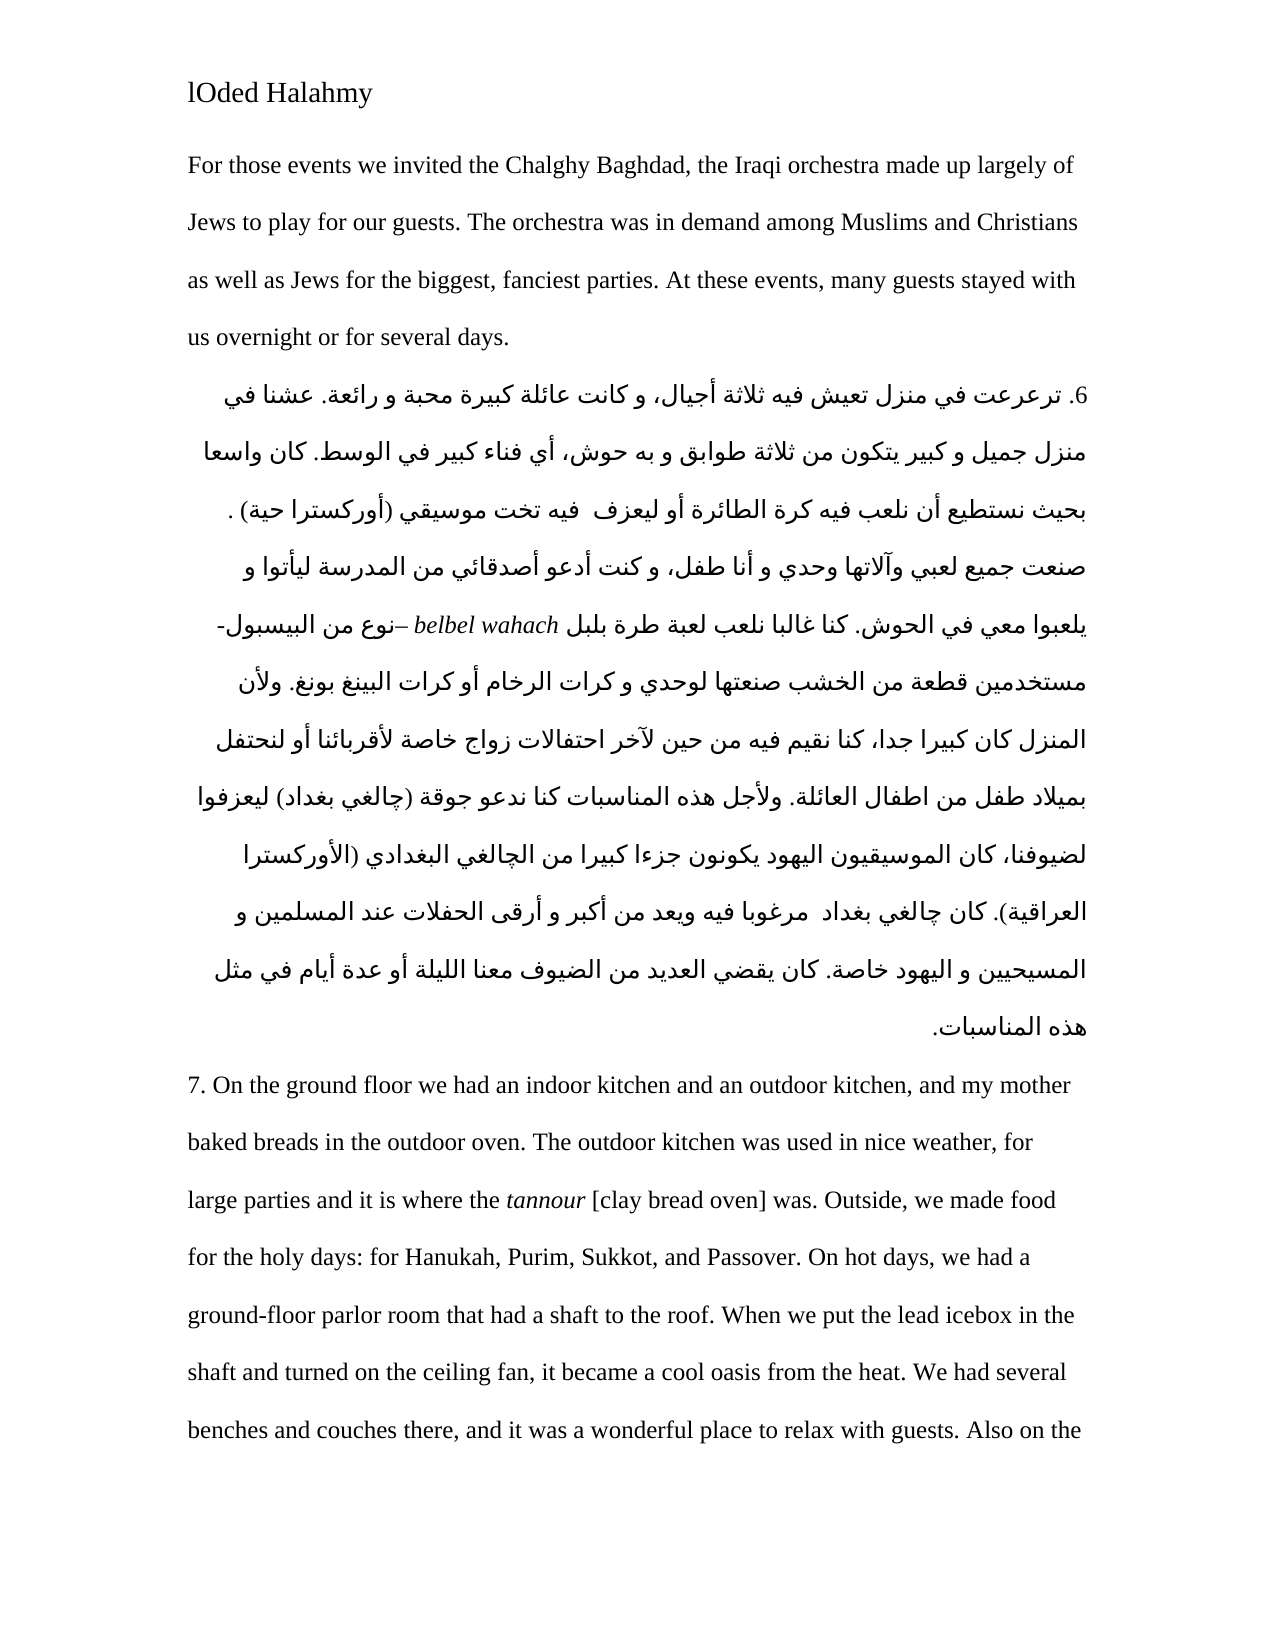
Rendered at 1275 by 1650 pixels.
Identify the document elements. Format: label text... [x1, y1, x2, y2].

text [187, 150, 1087, 351]
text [187, 1070, 1087, 1444]
text 6. ترعرعت في منزل تعيش فيه ثلاثة أجيال، و كانت عائلة كبيرة محبة و رائعة. عشنا في منزل جميل و كبير يتكون من ثلاثة طوابق و به حوش، أي فناء كبير في الوسط. كان واسعا بحيث نستطيع أن نلعب فيه كرة الطائرة أو ليعزف فيه تخت موسيقي (أوركسترا حية) . صنعت جميع لعبي وآلاتها وحدي و أنا طفل، و كنت أدعو أصدقائي من المدرسة ليأتوا و يلعبوا معي في الحوش. كنا غالبا نلعب لعبة طرة بلبل belbel wahach –نوع من البيسبول- مستخدمين قطعة من الخشب صنعتها لوحدي و كرات الرخام أو كرات البينغ بونغ. ولأن المنزل كان كبيرا جدا، كنا نقيم فيه من حين لآخر احتفالات زواج خاصة لأقربائنا أو لنحتفل بميلاد طفل من اطفال العائلة. ولأجل هذه المناسبات كنا ندعو جوقة (چالغي بغداد) ليعزفوا لضيوفنا، كان الموسيقيون اليهود يكونون جزءا كبيرا من الچالغي البغدادي (الأوركسترا العراقية). كان چالغي بغداد مرغوبا فیه ويعد من أكبر و أرقى الحفلات عند المسلمين و المسيحيين و اليهود خاصة. كان يقضي العديد من الضيوف معنا الليلة أو عدة أيام في مثل هذه المناسبات. [187, 380, 1087, 1041]
